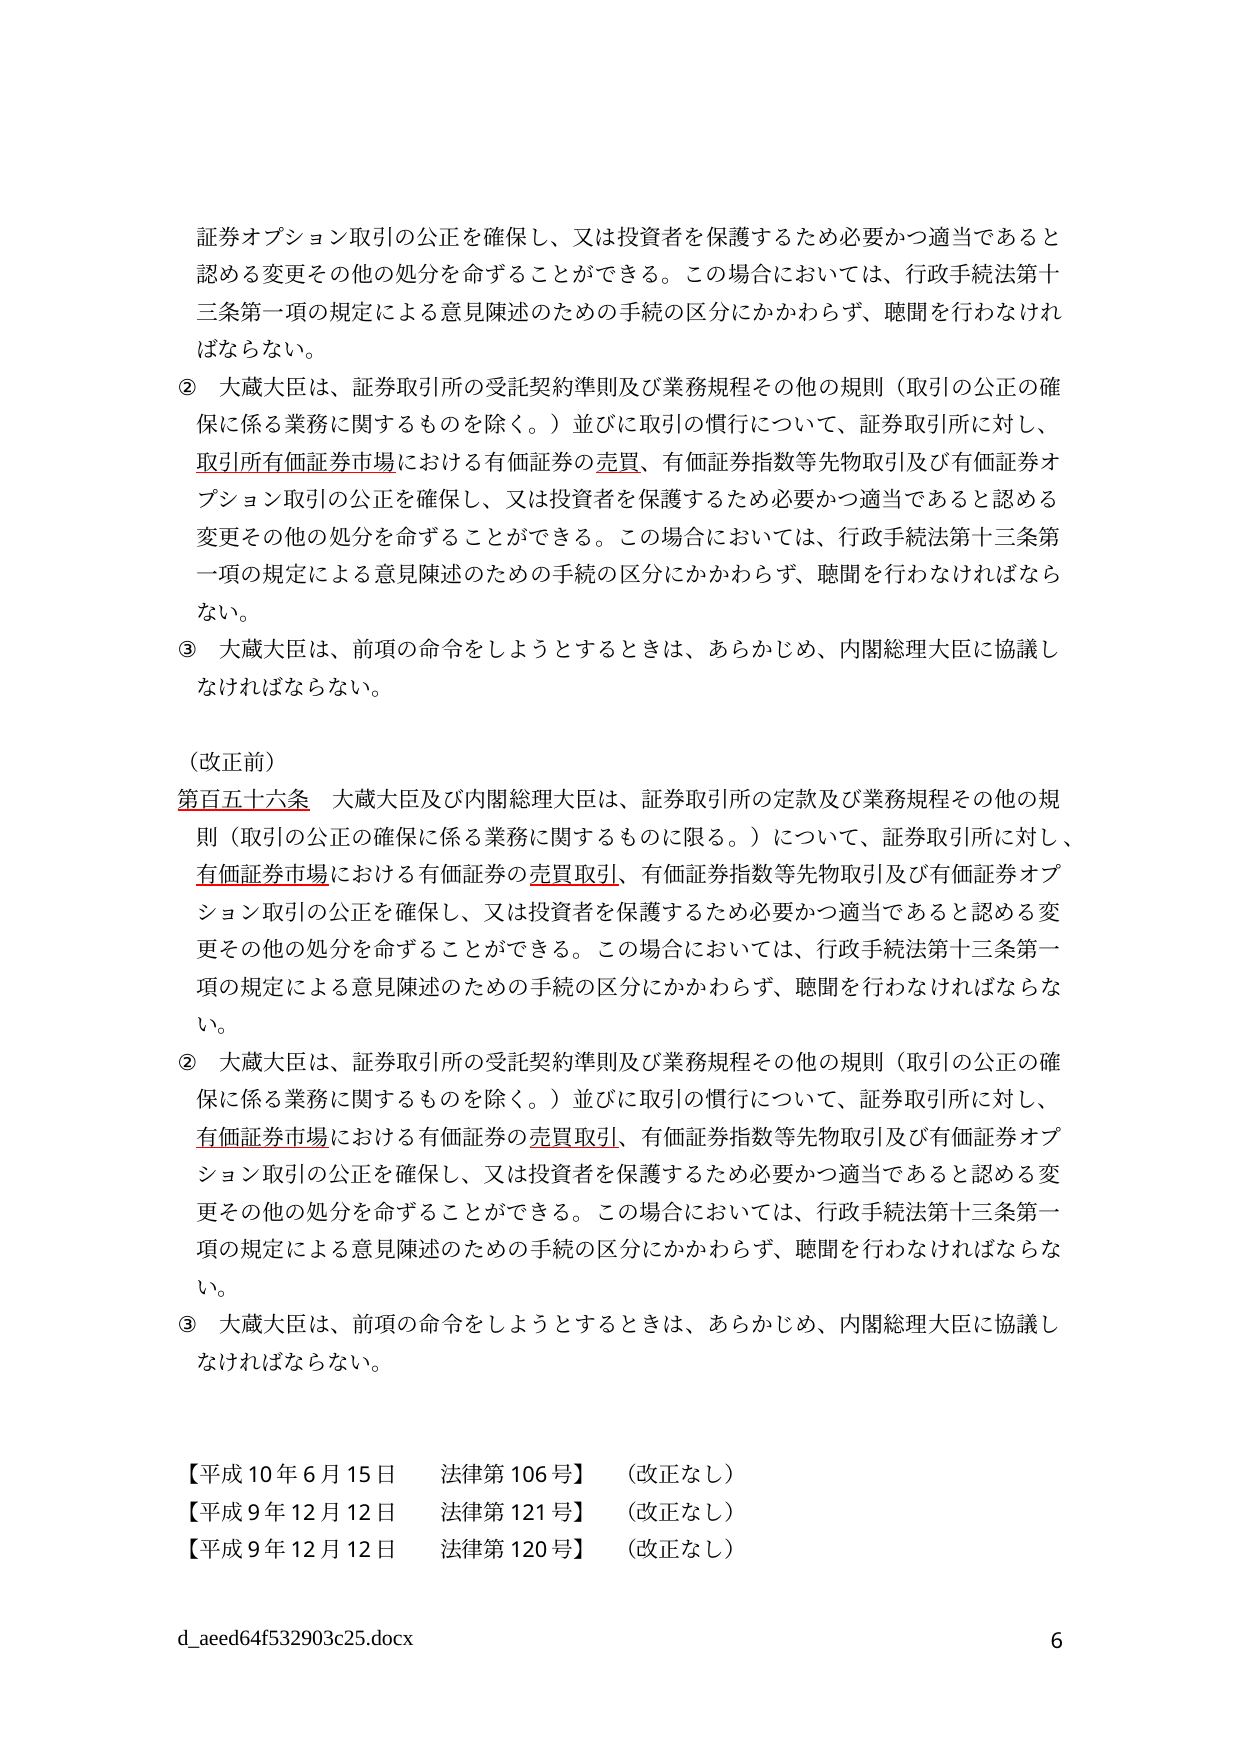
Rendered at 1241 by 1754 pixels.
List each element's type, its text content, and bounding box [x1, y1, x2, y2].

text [177, 217, 1063, 367]
text 【平成9年12月12日 法律第120号】 （改正なし） [177, 1529, 1063, 1567]
text 【平成9年12月12日 法律第121号】 （改正なし） [177, 1492, 1063, 1529]
text 第百五十六条 大蔵大臣及び内閣総理大臣は、証券取引所の定款及び業務規程その他の規則（取引の公正の確保に係る業務に関するものに限る。）について、証券取引所に対し、有価証券市場における有価証券の売買取引、有価証券指数等先物取引及び有価証券オプション取引の公正を確保し、又は投資者を保護するため必要かつ適当であると認める変更その他の処分を命ずることができる。この場合においては、行政手続法第十三条第一項の規定による意見陳述のための手続の区分にかかわらず、聴聞を行わなければならない。 [177, 779, 1063, 1042]
text 【平成10年6月15日 法律第106号】 （改正なし） [177, 1454, 1063, 1492]
text ③ 大蔵大臣は、前項の命令をしようとするときは、あらかじめ、内閣総理大臣に協議しなければならない。 [177, 629, 1063, 704]
text ③ 大蔵大臣は、前項の命令をしようとするときは、あらかじめ、内閣総理大臣に協議しなければならない。 [177, 1304, 1063, 1379]
text ② 大蔵大臣は、証券取引所の受託契約準則及び業務規程その他の規則（取引の公正の確保に係る業務に関するものを除く。）並びに取引の慣行について、証券取引所に対し、取引所有価証券市場における有価証券の売買、有価証券指数等先物取引及び有価証券オプション取引の公正を確保し、又は投資者を保護するため必要かつ適当であると認める変更その他の処分を命ずることができる。この場合においては、行政手続法第十三条第一項の規定による意見陳述のための手続の区分にかかわらず、聴聞を行わなければならない。 [177, 367, 1063, 629]
text ② 大蔵大臣は、証券取引所の受託契約準則及び業務規程その他の規則（取引の公正の確保に係る業務に関するものを除く。）並びに取引の慣行について、証券取引所に対し、有価証券市場における有価証券の売買取引、有価証券指数等先物取引及び有価証券オプション取引の公正を確保し、又は投資者を保護するため必要かつ適当であると認める変更その他の処分を命ずることができる。この場合においては、行政手続法第十三条第一項の規定による意見陳述のための手続の区分にかかわらず、聴聞を行わなければならない。 [177, 1042, 1063, 1304]
text （改正前） [177, 742, 1063, 779]
